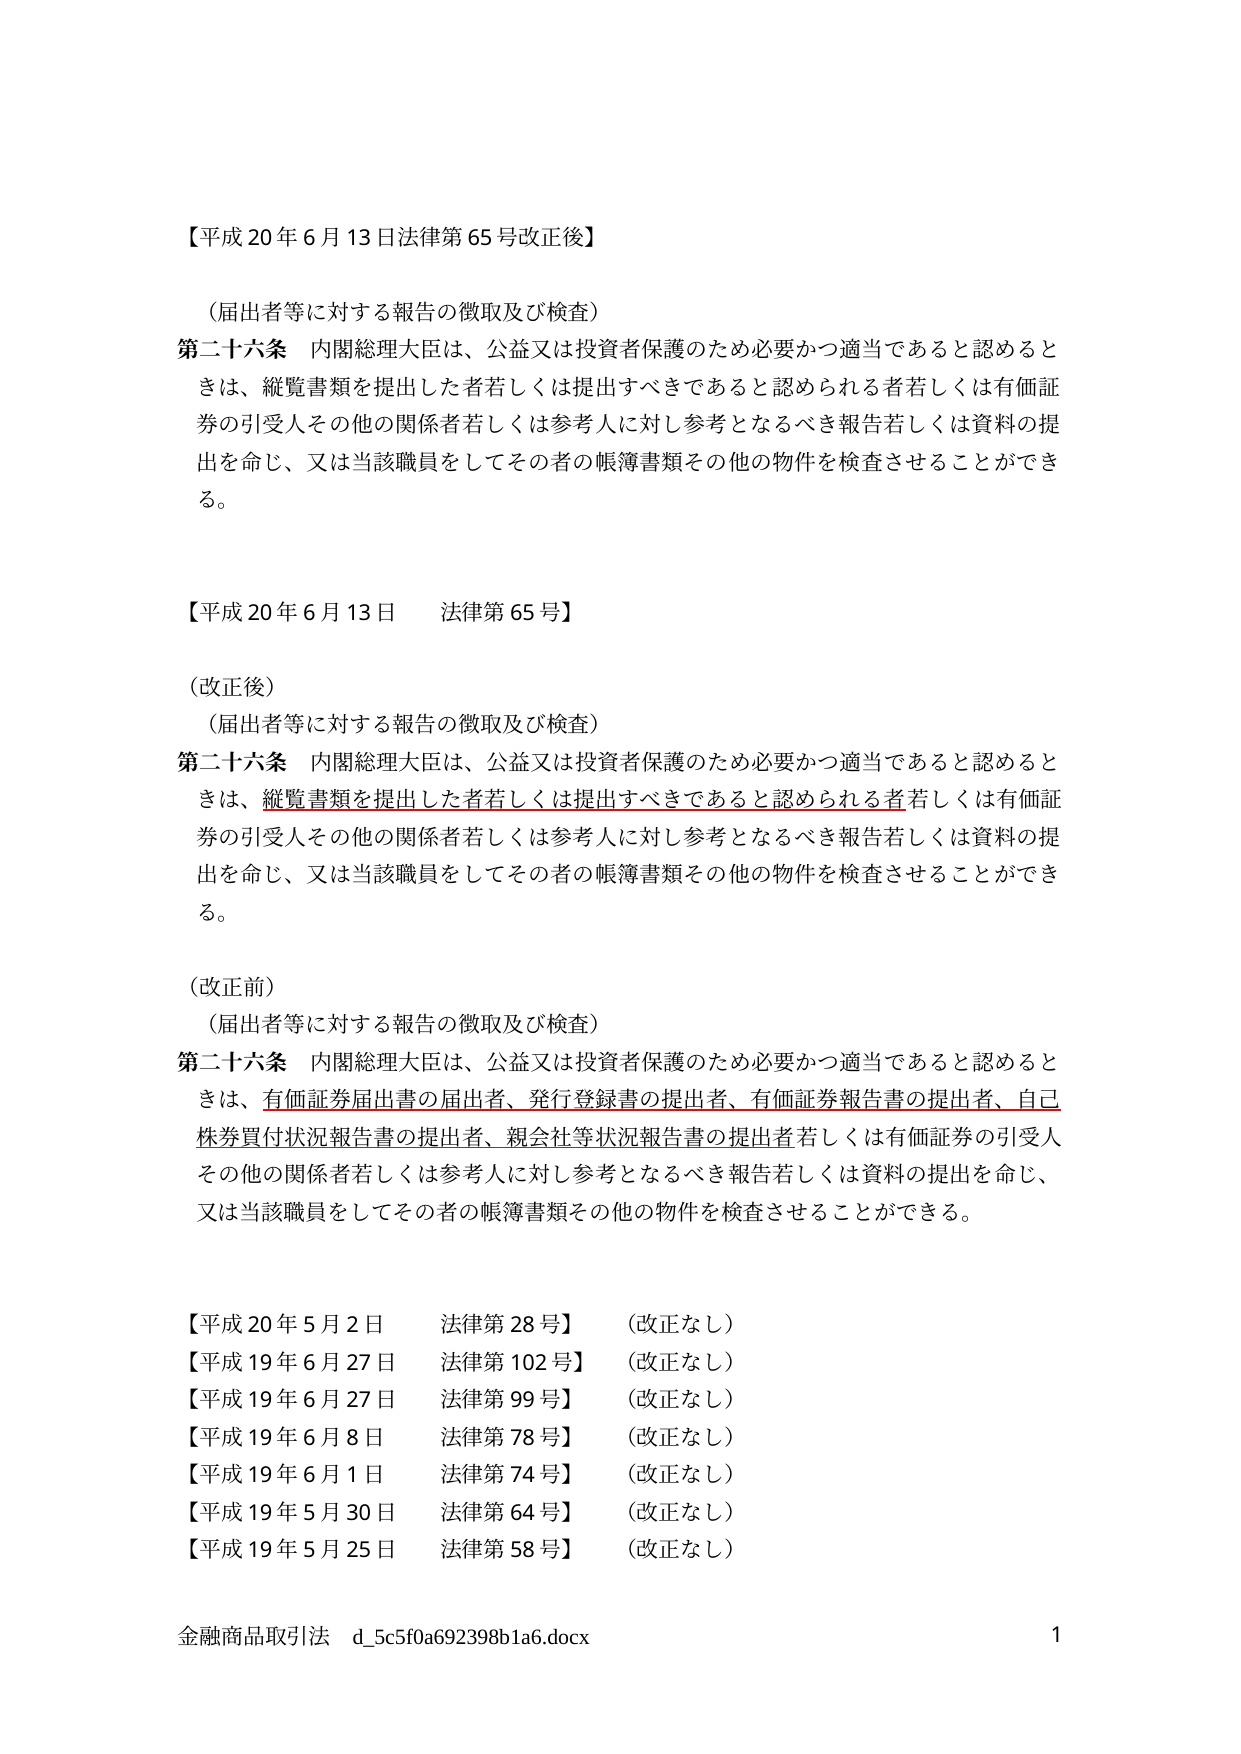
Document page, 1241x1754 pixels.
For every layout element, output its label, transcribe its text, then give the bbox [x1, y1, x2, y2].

text 【平成19年6月8日 法律第78号】 （改正なし） [177, 1417, 1063, 1454]
text 【平成20年5月2日 法律第28号】 （改正なし） [177, 1304, 1063, 1342]
text 【平成20年6月13日 法律第65号】 [177, 592, 1063, 629]
text 【平成20年6月13日法律第65号改正後】 [177, 217, 1063, 254]
text （届出者等に対する報告の徴取及び検査） [196, 704, 1063, 742]
text 第二十六条 内閣総理大臣は、公益又は投資者保護のため必要かつ適当であると認めるときは、縦覧書類を提出した者若しくは提出すべきであると認められる者若しくは有価証券の引受人その他の関係者若しくは参考人に対し参考となるべき報告若しくは資料の提出を命じ、又は当該職員をしてその者の帳簿書類その他の物件を検査させることができる。 [177, 329, 1063, 517]
text 【平成19年5月25日 法律第58号】 （改正なし） [177, 1529, 1063, 1567]
text 【平成19年6月27日 法律第102号】 （改正なし） [177, 1342, 1063, 1379]
text 【平成19年5月30日 法律第64号】 （改正なし） [177, 1492, 1063, 1529]
text （届出者等に対する報告の徴取及び検査） [196, 292, 1063, 329]
text （改正前） [177, 967, 1063, 1004]
text 【平成19年6月1日 法律第74号】 （改正なし） [177, 1454, 1063, 1492]
text 第二十六条 内閣総理大臣は、公益又は投資者保護のため必要かつ適当であると認めるときは、縦覧書類を提出した者若しくは提出すべきであると認められる者若しくは有価証券の引受人その他の関係者若しくは参考人に対し参考となるべき報告若しくは資料の提出を命じ、又は当該職員をしてその者の帳簿書類その他の物件を検査させることができる。 [177, 742, 1063, 929]
text 【平成19年6月27日 法律第99号】 （改正なし） [177, 1379, 1063, 1417]
text （届出者等に対する報告の徴取及び検査） [196, 1004, 1063, 1042]
text （改正後） [177, 667, 1063, 704]
